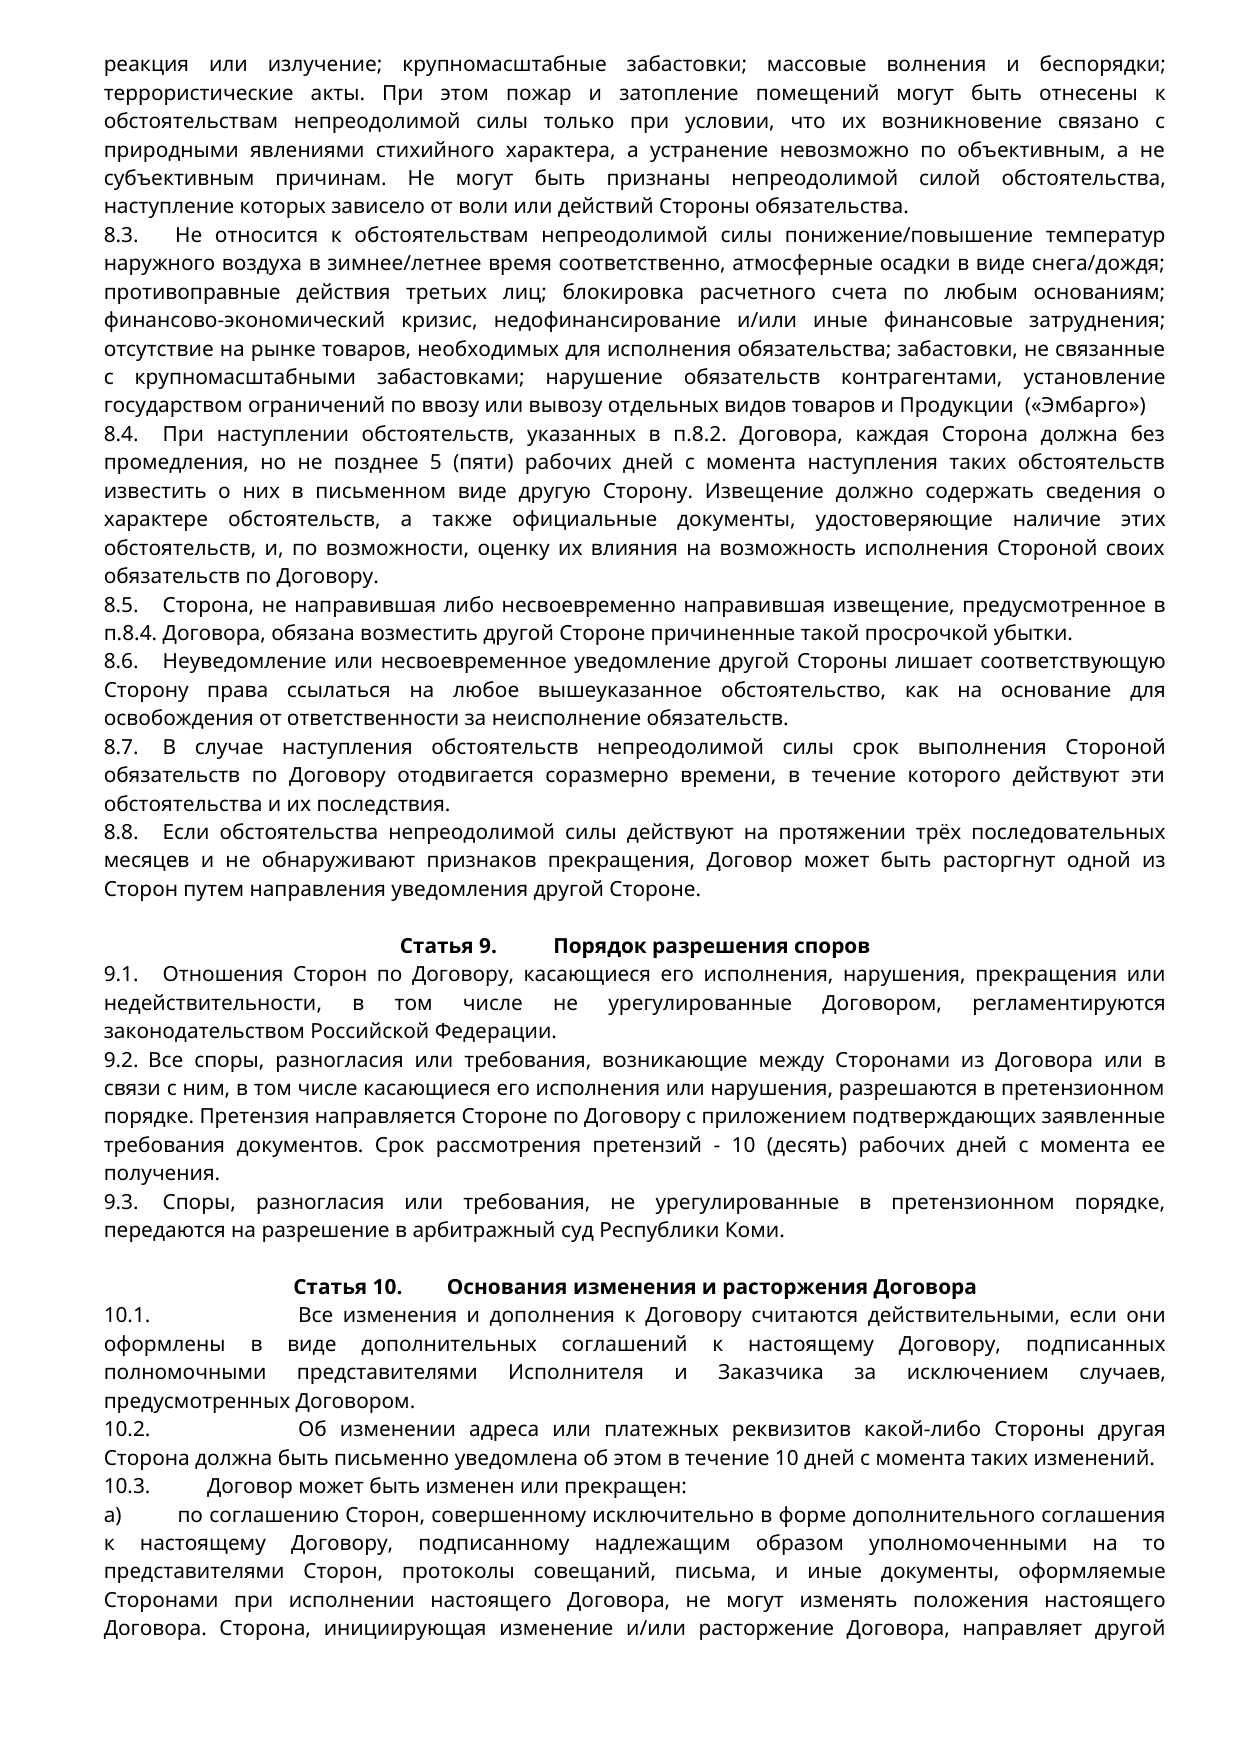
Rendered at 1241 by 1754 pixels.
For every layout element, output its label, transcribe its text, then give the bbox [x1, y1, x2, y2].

subtitle В случае наступления обстоятельств непреодолимой силы срок выполнения Стороной обязательств по Договору отодвигается соразмерно времени, в течение которого действуют эти обстоятельства и их последствия. [103, 732, 1166, 817]
subtitle Неуведомление или несвоевременное уведомление другой Стороны лишает соответствующую Сторону права ссылаться на любое вышеуказанное обстоятельство, как на основание для освобождения от ответственности за неисполнение обязательств. [103, 647, 1166, 732]
subtitle Если обстоятельства непреодолимой силы действуют на протяжении трёх последовательных месяцев и не обнаруживают признаков прекращения, Договор может быть расторгнут одной из Сторон путем направления уведомления другой Стороне. [103, 817, 1166, 902]
list Все изменения и дополнения к Договору считаются действительными, если они оформлены в виде дополнительных соглашений к настоящему Договору, подписанных полномочными представителями Исполнителя и Заказчика за исключением случаев, предусмотренных Договором. [103, 1301, 1166, 1414]
subtitle Основания изменения и расторжения Договора [103, 1272, 1166, 1301]
list Отношения Сторон по Договору, касающиеся его исполнения, нарушения, прекращения или недействительности, в том числе не урегулированные Договором, регламентируются законодательством Российской Федерации. [103, 959, 1166, 1045]
subtitle Сторона, не направившая либо несвоевременно направившая извещение, предусмотренное в п.8.4. Договора, обязана возместить другой Стороне причиненные такой просрочкой убытки. [103, 590, 1166, 647]
list Договор может быть изменен или прекращен: [103, 1471, 1166, 1500]
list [103, 1500, 1166, 1642]
list Об изменении адреса или платежных реквизитов какой-либо Стороны другая Сторона должна быть письменно уведомлена об этом в течение 10 дней с момента таких изменений. [103, 1414, 1166, 1471]
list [103, 49, 1166, 220]
subtitle Порядок разрешения споров [103, 931, 1166, 959]
list Все споры, разногласия или требования, возникающие между Сторонами из Договора или в связи с ним, в том числе касающиеся его исполнения или нарушения, разрешаются в претензионном порядке. Претензия направляется Стороне по Договору с приложением подтверждающих заявленные требования документов. Срок рассмотрения претензий - 10 (десять) рабочих дней с момента ее получения. [103, 1045, 1166, 1187]
list Споры, разногласия или требования, не урегулированные в претензионном порядке, передаются на разрешение в арбитражный суд Республики Коми. [103, 1187, 1166, 1244]
subtitle Не относится к обстоятельствам непреодолимой силы понижение/повышение температур наружного воздуха в зимнее/летнее время соответственно, атмосферные осадки в виде снега/дождя; противоправные действия третьих лиц; блокировка расчетного счета по любым основаниям; финансово-экономический кризис, недофинансирование и/или иные финансовые затруднения; отсутствие на рынке товаров, необходимых для исполнения обязательства; забастовки, не связанные с крупномасштабными забастовками; нарушение обязательств контрагентами, установление государством ограничений по ввозу или вывозу отдельных видов товаров и Продукции («Эмбарго») [103, 220, 1166, 419]
subtitle При наступлении обстоятельств, указанных в п.8.2. Договора, каждая Сторона должна без промедления, но не позднее 5 (пяти) рабочих дней с момента наступления таких обстоятельств известить о них в письменном виде другую Сторону. Извещение должно содержать сведения о характере обстоятельств, а также официальные документы, удостоверяющие наличие этих обстоятельств, и, по возможности, оценку их влияния на возможность исполнения Стороной своих обязательств по Договору. [103, 419, 1166, 590]
